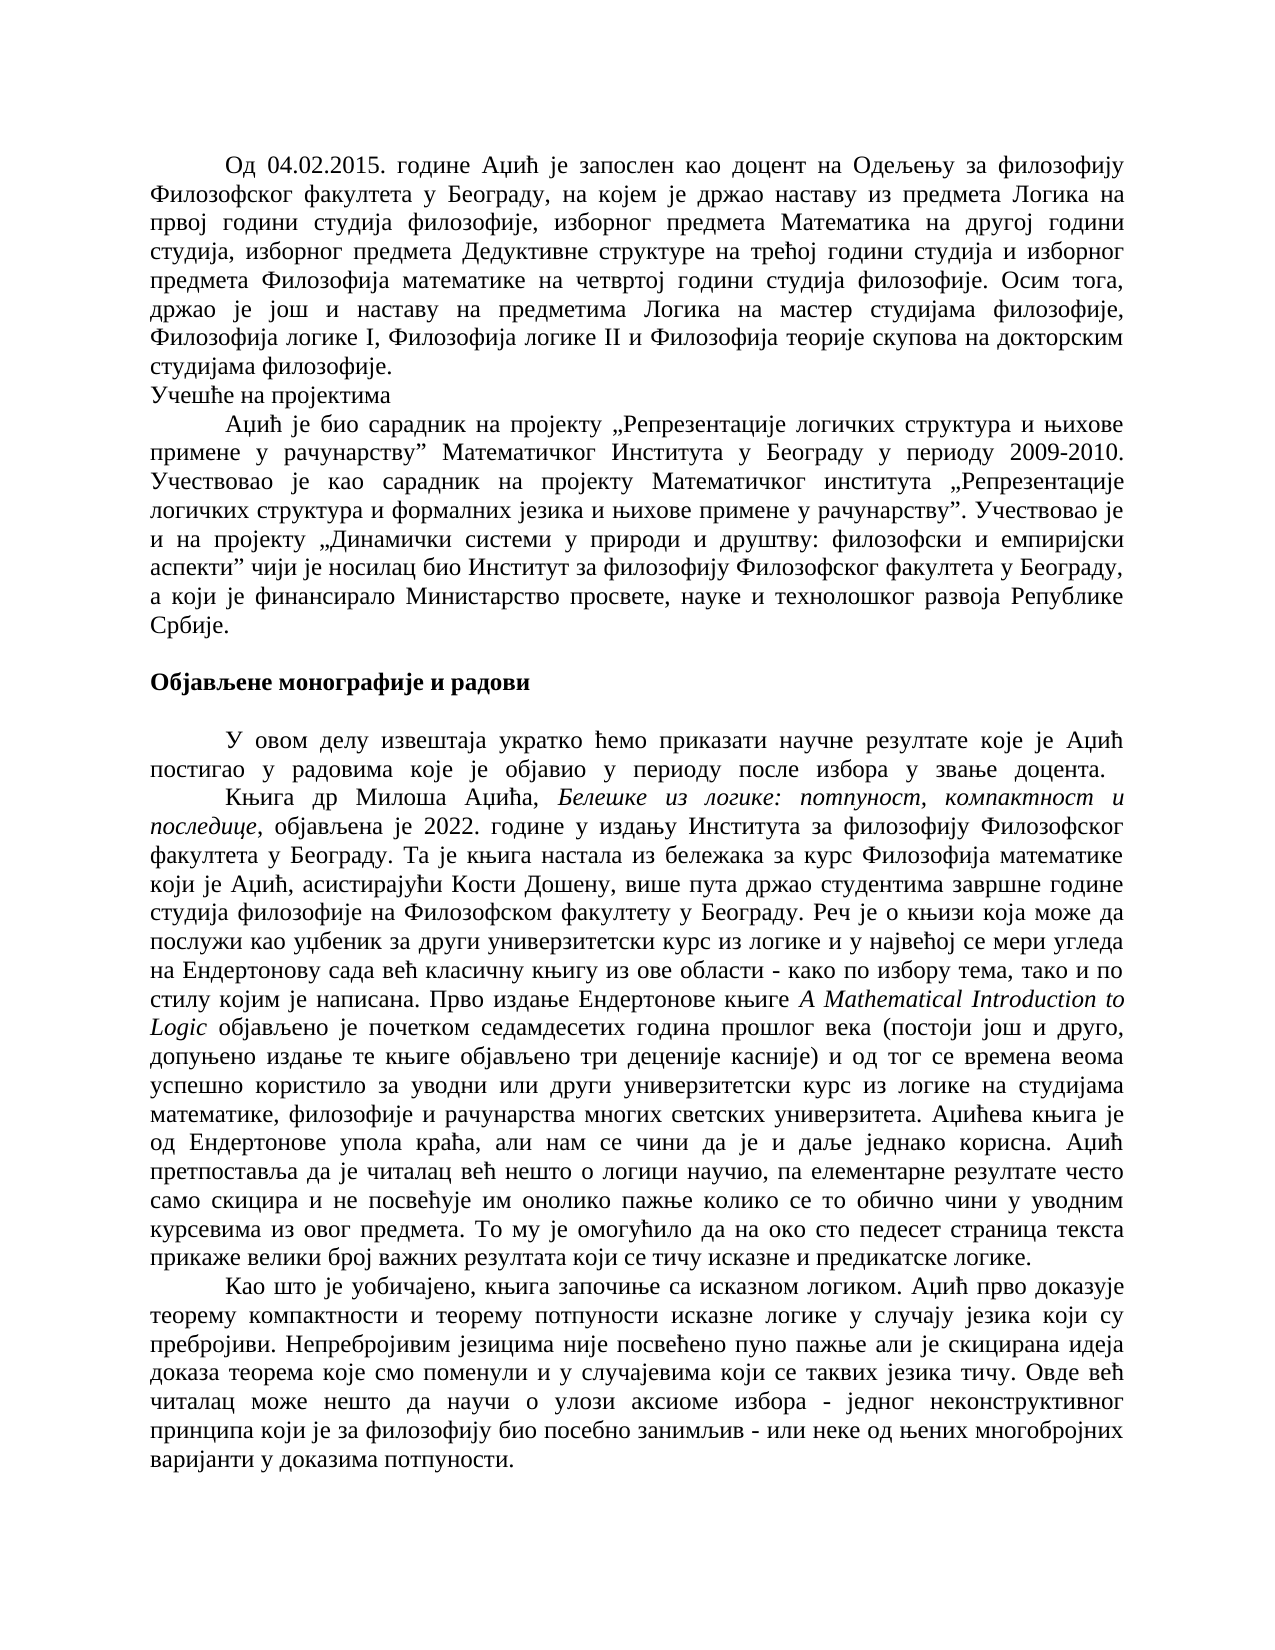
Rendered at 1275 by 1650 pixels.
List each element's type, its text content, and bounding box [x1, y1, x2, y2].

text Учешће на пројектима [150, 380, 1125, 409]
text Као што је уобичајено, књига започиње са исказном логиком. Аџић прво доказује теорему компактности и теорему потпуности исказне логике у случају језика који су пребројиви. Непребројивим језицима није посвећено пуно пажње али је скицирана идеја доказа теорема које смо поменули и у случајевима који се таквих језика тичу. Овде већ читалац може нешто да научи о улози аксиоме избора - једног неконструктивног принципа који је за филозофију био посебно занимљив - или неке од њених многобројних варијанти у доказима потпуности. [150, 1271, 1125, 1472]
text Објављене монографије и радови [150, 667, 1125, 696]
text У овом делу извештаја укратко ћемо приказати научне резултате које је Аџић постигао у радовима које је објавио у периоду после избора у звање доцента. Књига др Милоша Аџића, Белешке из логике: потпуност, компактност и последице, објављена је 2022. године у издању Института за филозофију Филозофског факултета у Београду. Та је књига настала из бележака за курс Филозофија математике који је Аџић, асистирајући Кости Дошену, више пута држао студентима завршне године студија филозофије на Филозофском факултету у Београду. Реч је о књизи која може да послужи као уџбеник за други универзитетски курс из логике и у највећој се мери угледа на Ендертонову сада већ класичну књигу из ове области - како по избору тема, тако и по стилу којим је написана. Прво издање Ендертонове књиге A Mathematical Introduction to Logic објављено је почетком седамдесетих година прошлог века (постоји још и друго, допуњено издање те књиге објављено три деценије касније) и од тог се времена веома успешно користило за уводни или други универзитетски курс из логике на студијама математике, филозофије и рачунарства многих светских универзитета. Аџићева књига је од Ендертонове упола краћа, али нам се чини да је и даље једнако корисна. Аџић претпоставља да је читалац већ нешто о логици научио, па елементарне резултате често само скицира и не посвећује им онолико пажње колико се то обично чини у уводним курсевима из овог предмета. То му је омогућило да на око сто педесет страница текста прикаже велики број важних резултата који се тичу исказне и предикатске логике. [150, 725, 1125, 1271]
text Од 04.02.2015. године Аџић је запослен као доцент на Одељењу за филозофију Филозофског факултета у Београду, на којем је држао наставу из предмета Логика на првој години студија филозофије, изборног предмета Математика на другој години студија, изборног предмета Дедуктивне структуре на трећој години студија и изборног предмета Филозофија математике на четвртој години студија филозофије. Осим тога, држао је још и наставу на предметима Логика на мастер студијама филозофије, Филозофија логике I, Филозофија логике II и Филозофија теорије скупова на докторским студијама филозофије. [150, 150, 1125, 380]
text Аџић је био сарадник на пројекту „Репрезентације логичких структура и њихове примене у рачунарству” Математичког Института у Београду у периоду 2009-2010. Учествовао је као сарадник на пројекту Математичког института „Репрезентације логичких структура и формалних језика и њихове примене у рачунарству”. Учествовао је и на пројекту „Динамички системи у природи и друштву: филозофски и емпиријски аспекти” чији је носилац био Институт за филозофију Филозофског факултета у Београду, а који је финансирало Министарство просвете, науке и технолошког развоја Републике Србије. [150, 409, 1125, 639]
